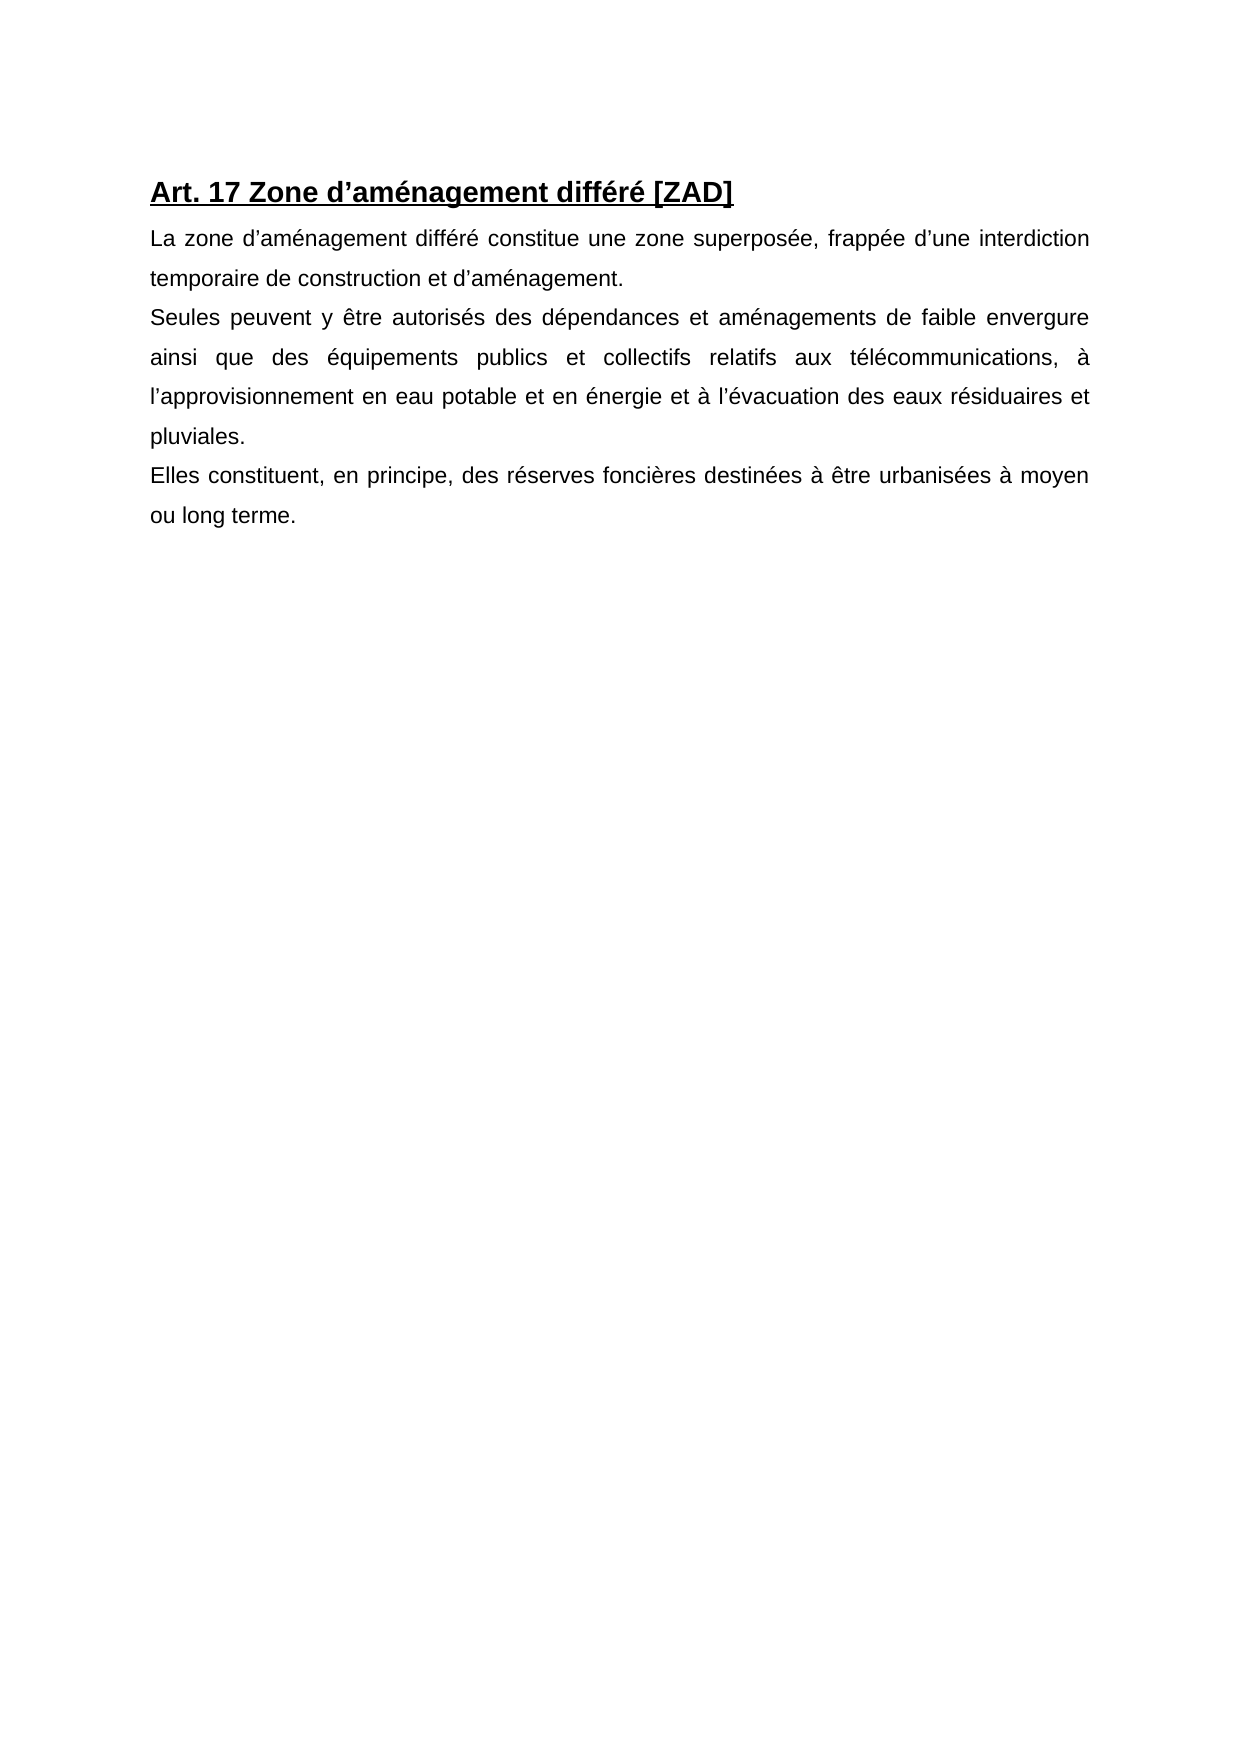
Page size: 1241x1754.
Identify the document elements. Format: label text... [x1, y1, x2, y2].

text La zone d’aménagement différé constitue une zone superposée, frappée d’une interdiction temporaire de construction et d’aménagement. [150, 225, 1090, 291]
text Elles constituent, en principe, des réserves foncières destinées à être urbanisées à moyen ou long terme. [150, 462, 1090, 528]
text Seules peuvent y être autorisés des dépendances et aménagements de faible envergure ainsi que des équipements publics et collectifs relatifs aux télécommunications, à l’approvisionnement en eau potable et en énergie et à l’évacuation des eaux résiduaires et pluviales. [150, 304, 1090, 449]
subtitle Art. 17 Zone d’aménagement différé [ZAD] [150, 175, 1090, 208]
